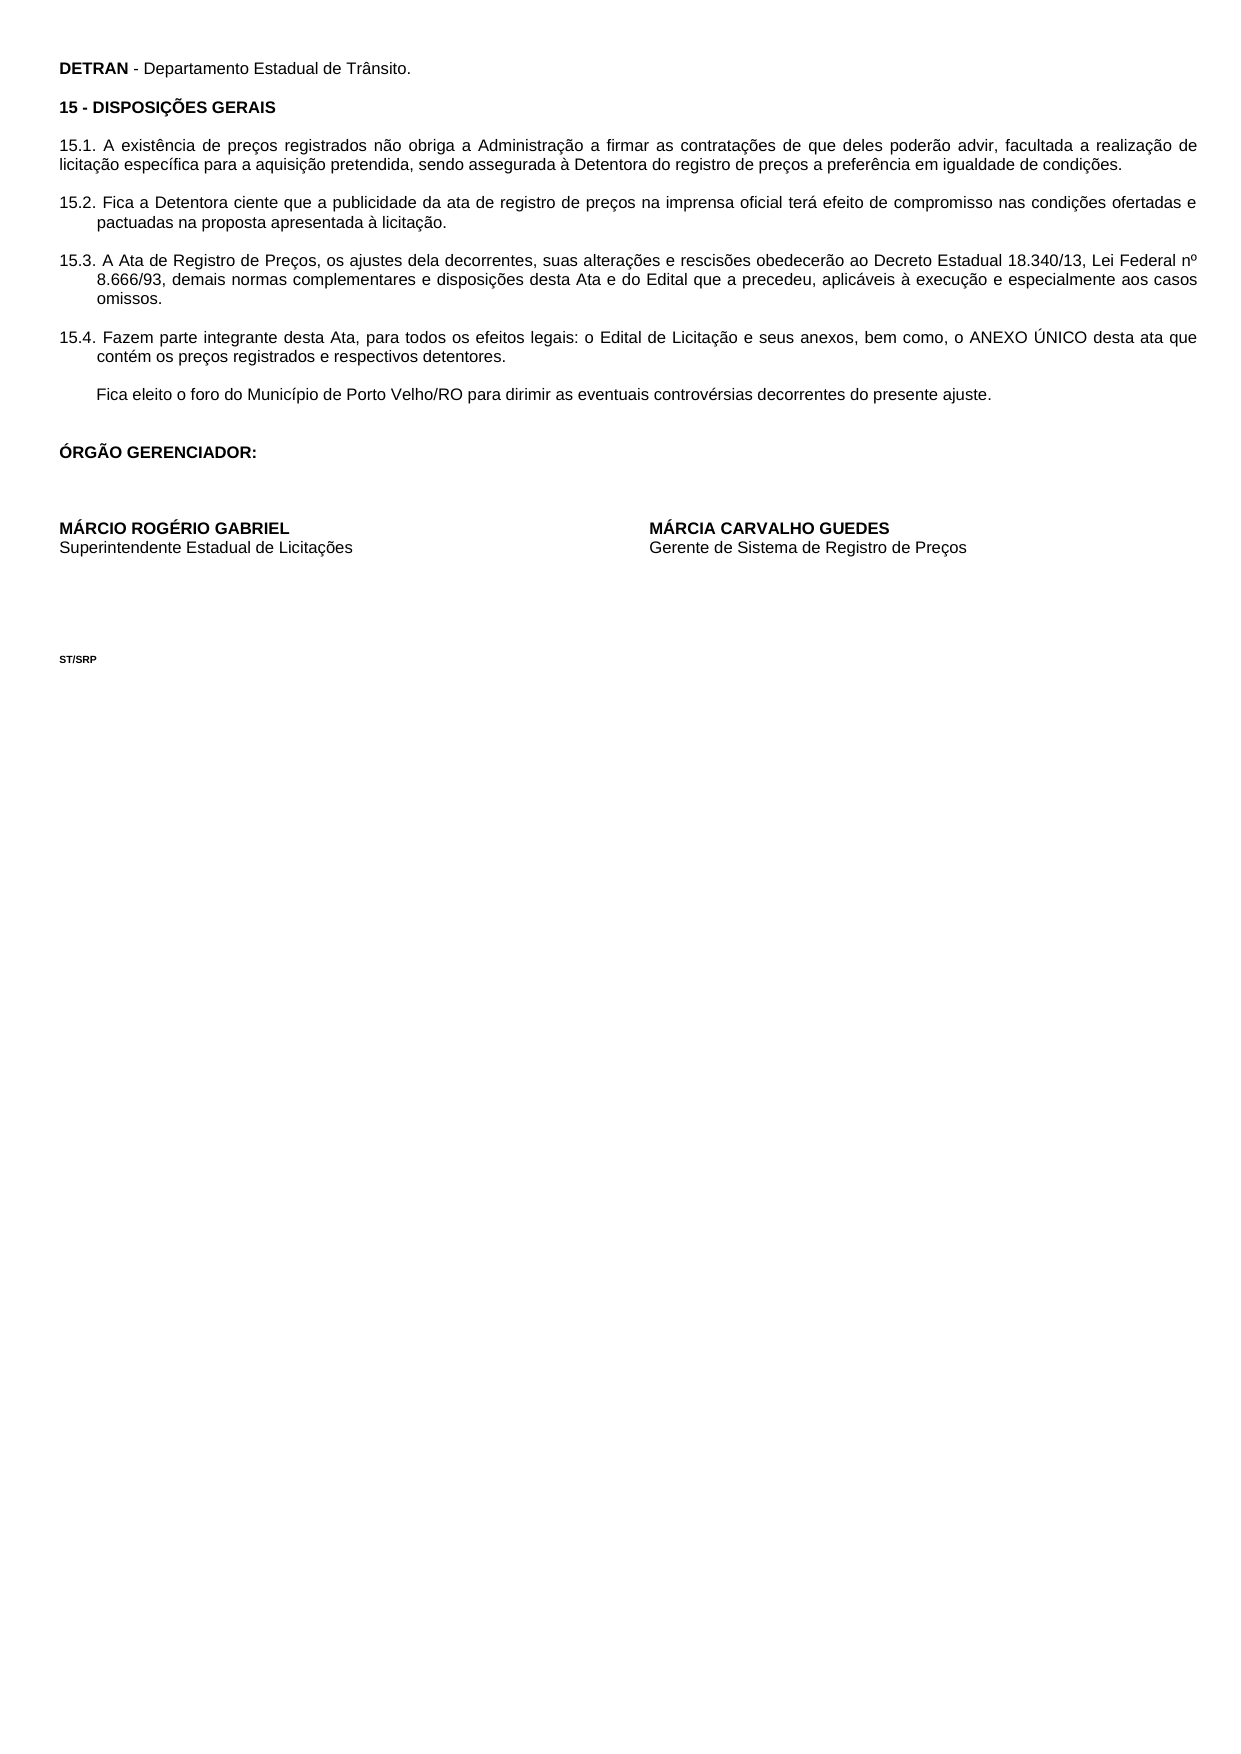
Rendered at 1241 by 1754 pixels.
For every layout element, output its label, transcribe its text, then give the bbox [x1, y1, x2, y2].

list Fica a Detentora ciente que a publicidade da ata de registro de preços na imprensa oficial terá efeito de compromisso nas condições ofertadas e pactuadas na proposta apresentada à licitação. [59, 193, 1199, 232]
list A Ata de Registro de Preços, os ajustes dela decorrentes, suas alterações e rescisões obedecerão ao Decreto Estadual 18.340/13, Lei Federal nº 8.666/93, demais normas complementares e disposições desta Ata e do Edital que a precedeu, aplicáveis à execução e especialmente aos casos omissos. [59, 251, 1199, 308]
text Fica eleito o foro do Município de Porto Velho/RO para dirimir as eventuais controvérsias decorrentes do presente ajuste. [59, 385, 1199, 404]
text ÓRGÃO GERENCIADOR: [59, 442, 1194, 462]
text 15 - DISPOSIÇÕES GERAIS [59, 97, 1199, 117]
text Superintendente Estadual de Licitações Gerente de Sistema de Registro de Preços [59, 538, 1194, 557]
text 15.1. A existência de preços registrados não obriga a Administração a firmar as contratações de que deles poderão advir, facultada a realização de licitação específica para a aquisição pretendida, sendo assegurada à Detentora do registro de preços a preferência em igualdade de condições. [59, 136, 1199, 174]
text MÁRCIO ROGÉRIO GABRIEL MÁRCIA CARVALHO GUEDES [59, 519, 1194, 538]
text DETRAN - Departamento Estadual de Trânsito. [59, 59, 1199, 78]
list Fazem parte integrante desta Ata, para todos os efeitos legais: o Edital de Licitação e seus anexos, bem como, o ANEXO ÚNICO desta ata que contém os preços registrados e respectivos detentores. [59, 327, 1199, 366]
